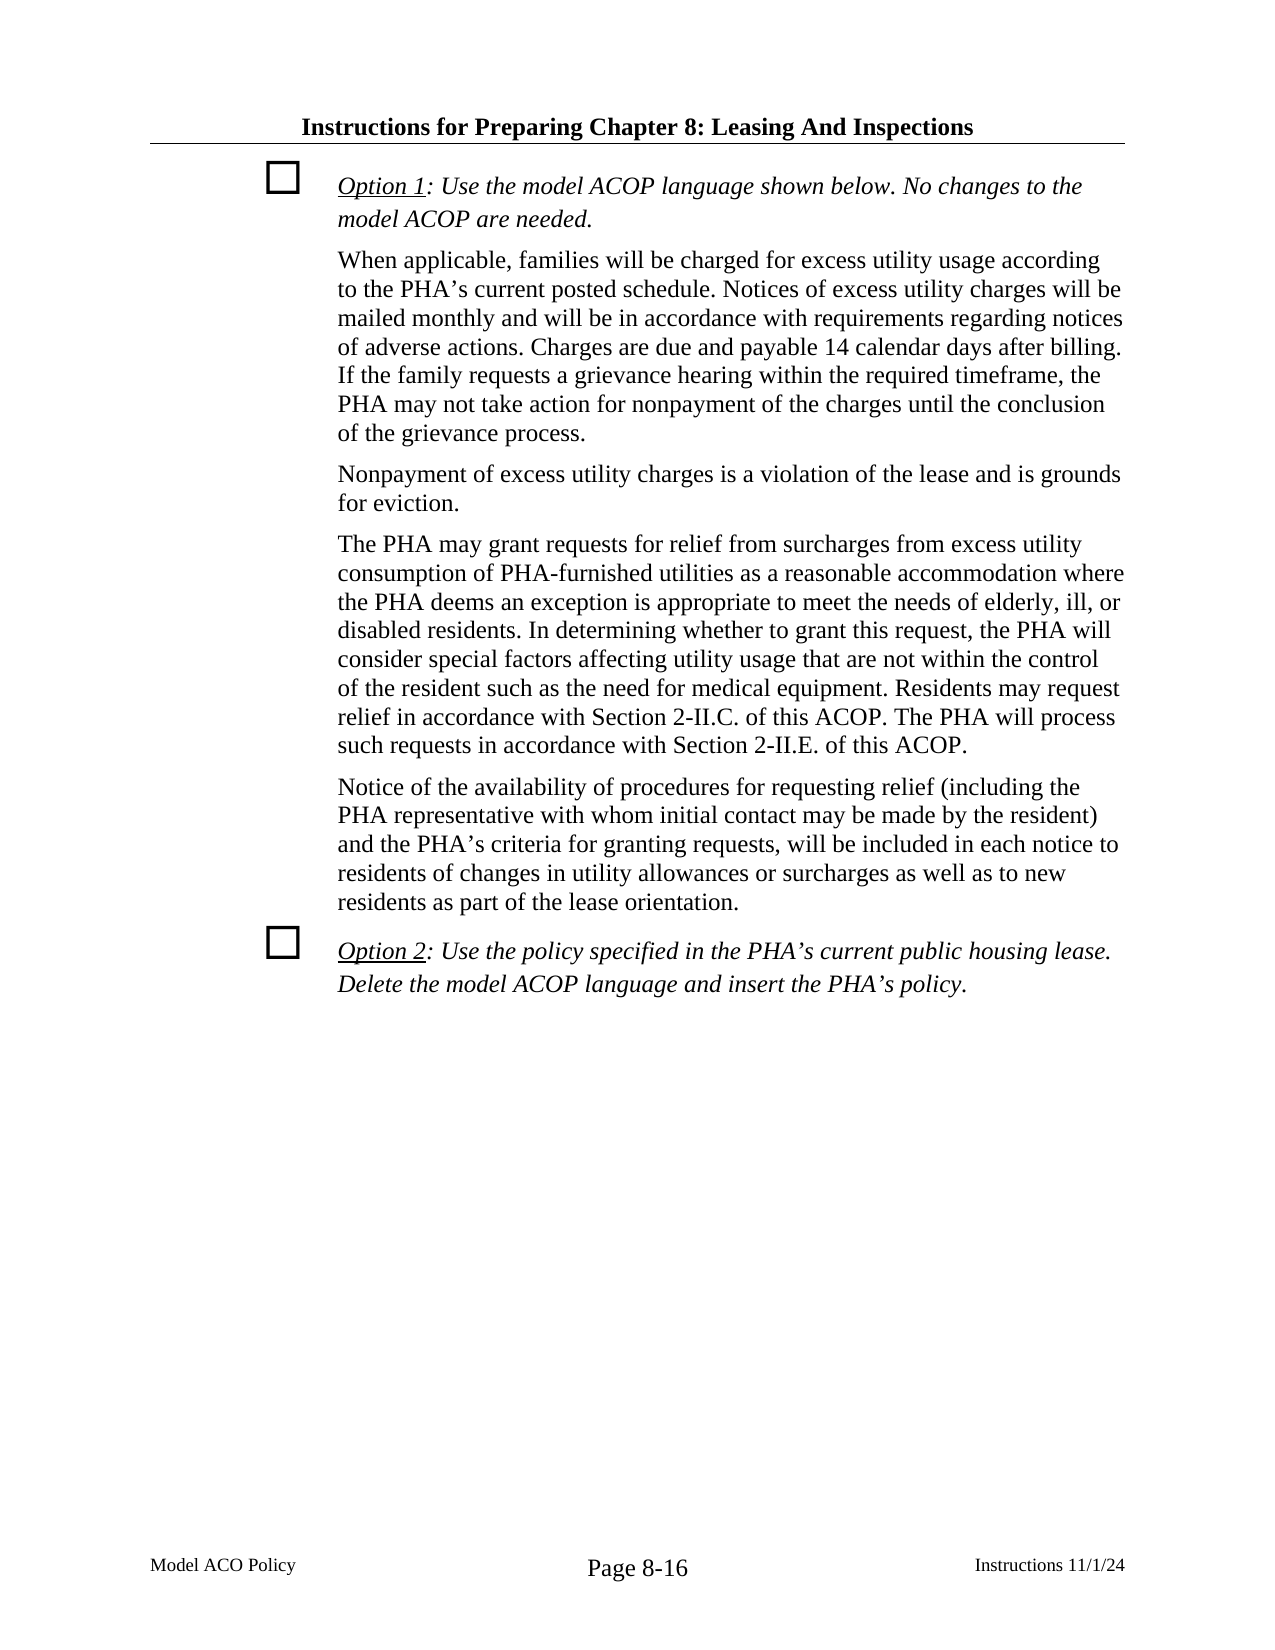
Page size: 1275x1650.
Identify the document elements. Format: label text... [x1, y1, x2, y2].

text The PHA may grant requests for relief from surcharges from excess utility consumption of PHA-furnished utilities as a reasonable accommodation where the PHA deems an exception is appropriate to meet the needs of elderly, ill, or disabled residents. In determining whether to grant this request, the PHA will consider special factors affecting utility usage that are not within the control of the resident such as the need for medical equipment. Residents may request relief in accordance with Section 2-II.C. of this ACOP. The PHA will process such requests in accordance with Section 2-II.E. of this ACOP. [337, 529, 1125, 759]
text Nonpayment of excess utility charges is a violation of the lease and is grounds for eviction. [337, 459, 1125, 517]
text When applicable, families will be charged for excess utility usage according to the PHA’s current posted schedule. Notices of excess utility charges will be mailed monthly and will be in accordance with requirements regarding notices of adverse actions. Charges are due and payable 14 calendar days after billing. If the family requests a grievance hearing within the required timeframe, the PHA may not take action for nonpayment of the charges until the conclusion of the grievance process. [337, 245, 1125, 447]
text Notice of the availability of procedures for requesting relief (including the PHA representative with whom initial contact may be made by the resident) and the PHA’s criteria for granting requests, will be included in each notice to residents of changes in utility allowances or surcharges as well as to new residents as part of the lease orientation. [337, 772, 1125, 915]
text Option 1: Use the model ACOP language shown below. No changes to the model ACOP are needed. [262, 162, 1125, 233]
text Option 2: Use the policy specified in the PHA’s current public housing lease. Delete the model ACOP language and insert the PHA’s policy. [262, 928, 1125, 998]
